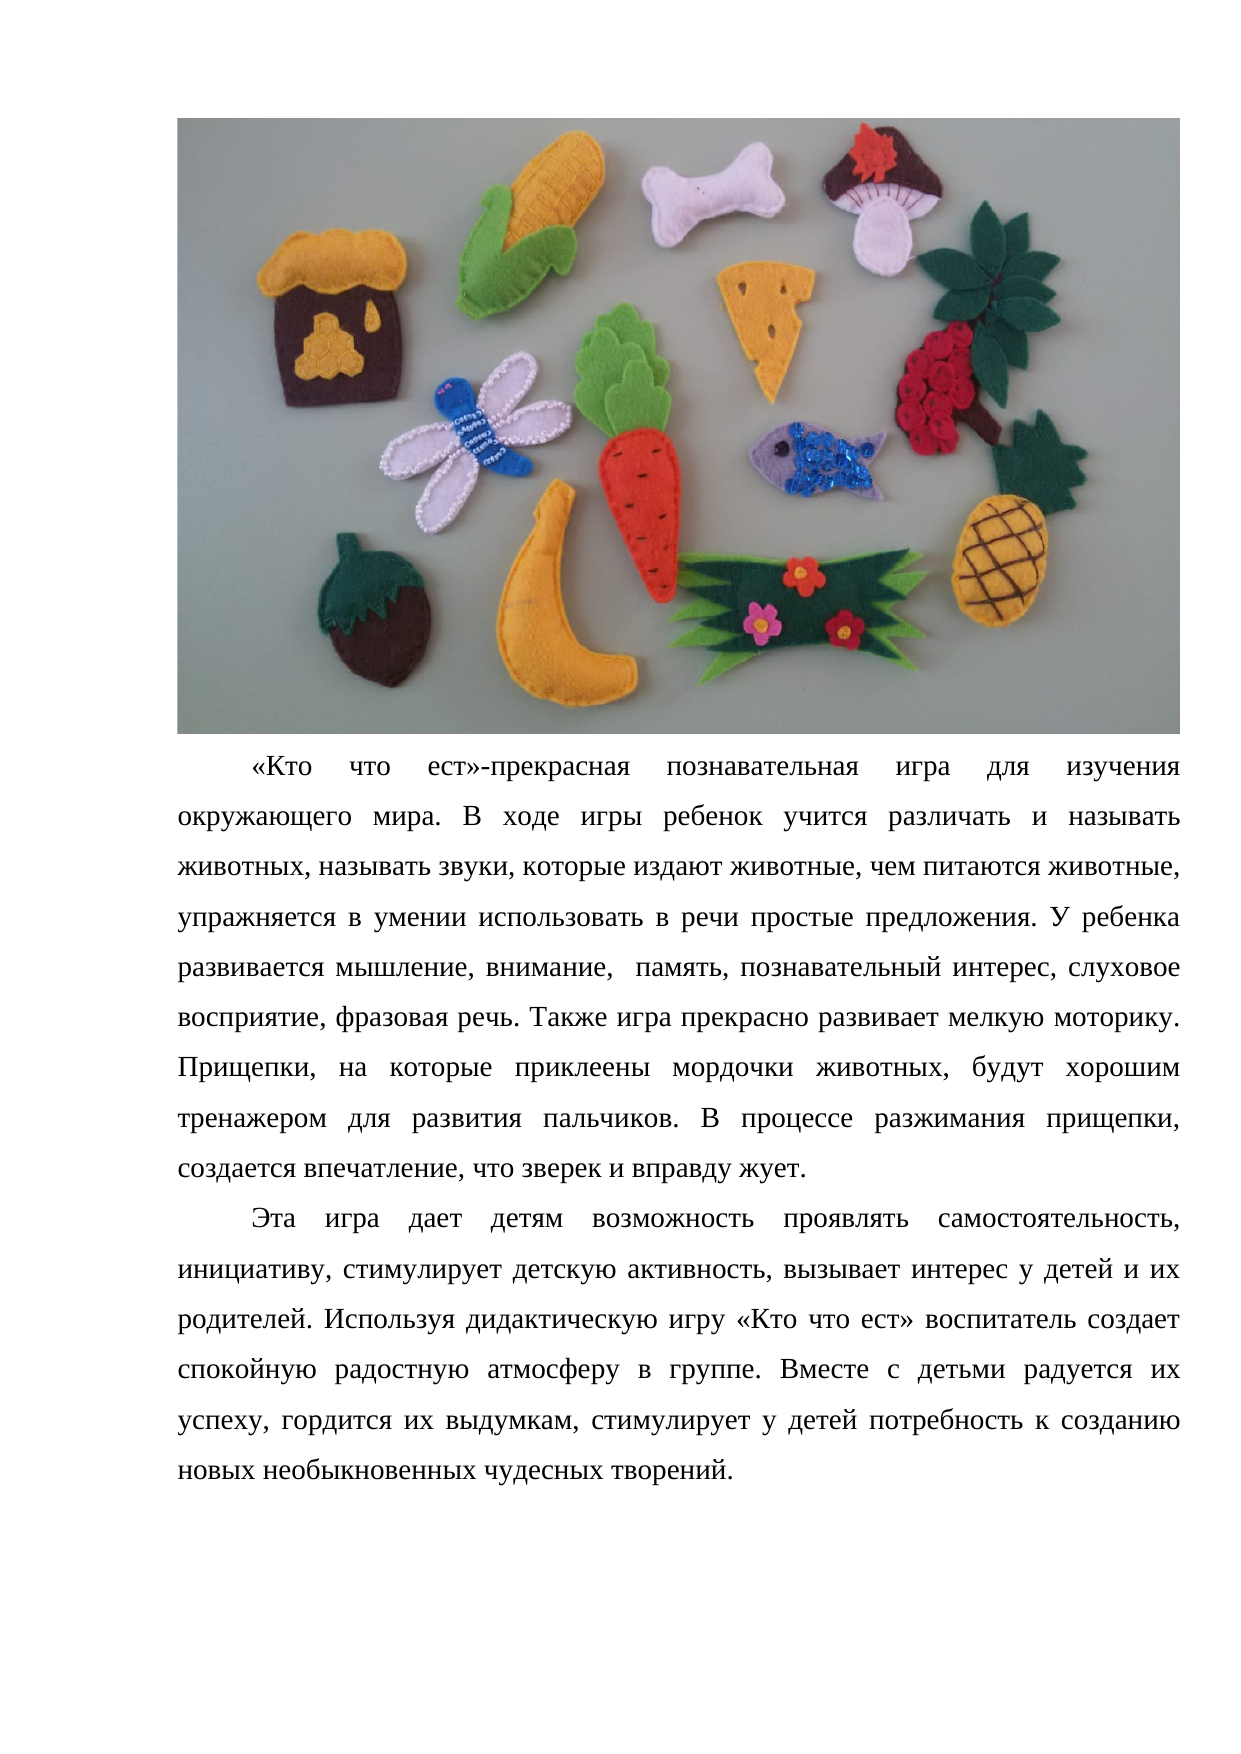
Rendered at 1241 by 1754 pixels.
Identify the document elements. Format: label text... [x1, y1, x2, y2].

text Эта игра дает детям возможность проявлять самостоятельность, инициативу, стимулирует детскую активность, вызывает интерес у детей и их родителей. Используя дидактическую игру «Кто что ест» воспитатель создает спокойную радостную атмосферу в группе. Вместе с детьми радуется их успеху, гордится их выдумкам, стимулирует у детей потребность к созданию новых необыкновенных чудесных творений. [177, 1201, 1181, 1486]
text «Кто что ест»-прекрасная познавательная игра для изучения окружающего мира. В ходе игры ребенок учится различать и называть животных, называть звуки, которые издают животные, чем питаются животные, упражняется в умении использовать в речи простые предложения. У ребенка развивается мышление, внимание, память, познавательный интерес, слуховое восприятие, фразовая речь. Также игра прекрасно развивает мелкую моторику. Прищепки, на которые приклеены мордочки животных, будут хорошим тренажером для развития пальчиков. В процессе разжимания прищепки, создается впечатление, что зверек и вправду жует. [177, 748, 1181, 1184]
picture [177, 118, 1180, 734]
